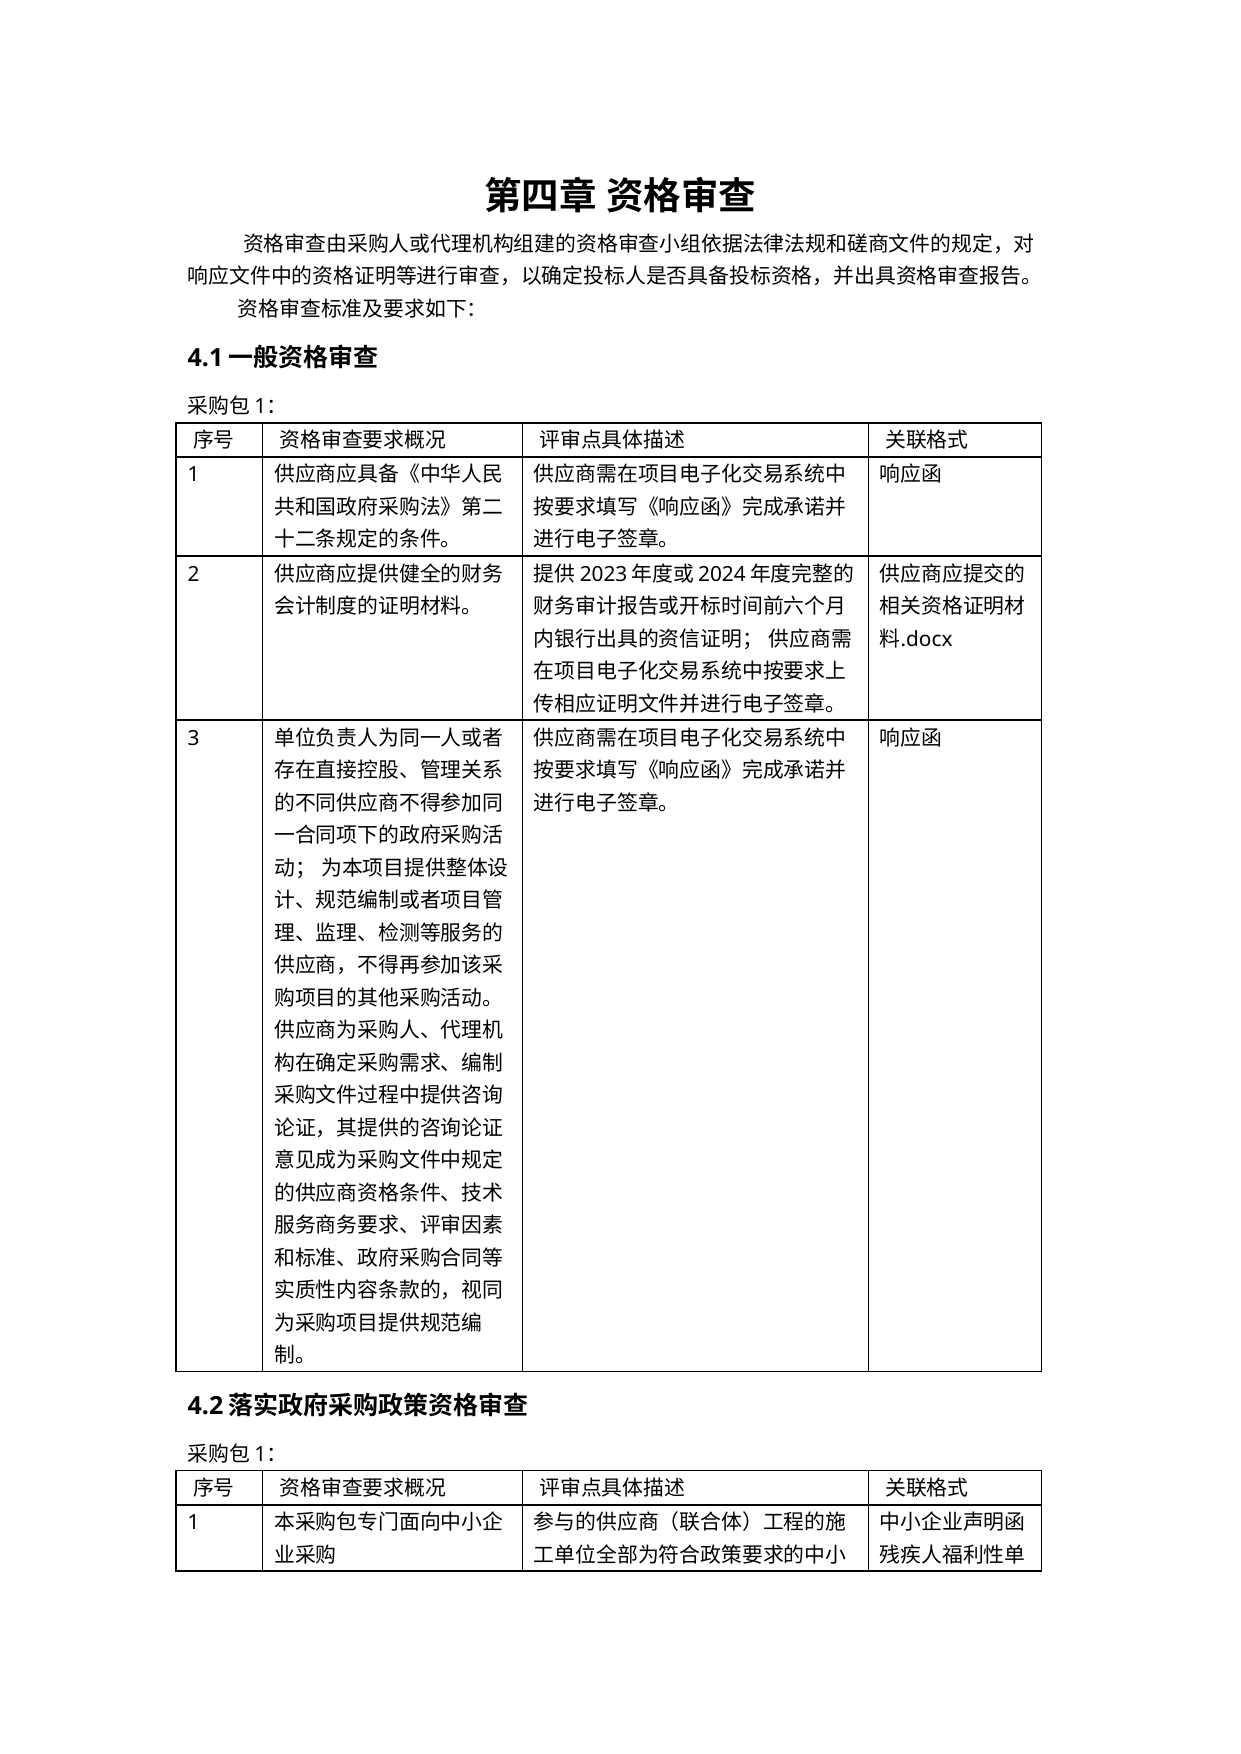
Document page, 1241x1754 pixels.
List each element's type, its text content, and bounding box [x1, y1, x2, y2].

text 4.1一般资格审查 [187, 324, 1053, 389]
table_header 评审点具体描述 [523, 424, 868, 456]
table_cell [869, 1506, 1041, 1570]
table_cell 响应函 [869, 458, 1041, 555]
table_header 评审点具体描述 [523, 1471, 868, 1504]
table_header 关联格式 [869, 1471, 1041, 1504]
text 4.2落实政府采购政策资格审查 [187, 1372, 1053, 1437]
table_header 资格审查要求概况 [263, 1471, 522, 1504]
table_cell 响应函 [869, 721, 1041, 1371]
table_header 资格审查要求概况 [263, 424, 522, 456]
table_cell 供应商应提交的相关资格证明材料.docx [869, 557, 1041, 719]
text 资格审查标准及要求如下： [187, 292, 1053, 324]
text 采购包1： [187, 389, 1053, 422]
text 资格审查由采购人或代理机构组建的资格审查小组依据法律法规和磋商文件的规定，对响应文件中的资格证明等进行审查，以确定投标人是否具备投标资格，并出具资格审查报告。 [187, 227, 1053, 292]
table_cell 1 [177, 458, 262, 555]
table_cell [523, 1506, 868, 1570]
table_cell 供应商需在项目电子化交易系统中按要求填写《响应函》完成承诺并进行电子签章。 [523, 458, 868, 555]
table_cell 1 [177, 1506, 262, 1570]
table_cell 提供2023年度或2024年度完整的财务审计报告或开标时间前六个月内银行出具的资信证明； 供应商需在项目电子化交易系统中按要求上传相应证明文件并进行电子签章。 [523, 557, 868, 719]
table_cell 2 [177, 557, 262, 719]
table_cell 供应商需在项目电子化交易系统中按要求填写《响应函》完成承诺并进行电子签章。 [523, 721, 868, 1371]
text 第四章 资格审查 [187, 162, 1053, 227]
table_header 序号 [177, 424, 262, 456]
table_header 序号 [177, 1471, 262, 1504]
table_header 关联格式 [869, 424, 1041, 456]
table_cell 3 [177, 721, 262, 1371]
table_cell 本采购包专门面向中小企业采购 [263, 1506, 522, 1570]
table_cell 供应商应具备《中华人民共和国政府采购法》第二十二条规定的条件。 [263, 458, 522, 555]
text 采购包1： [187, 1437, 1053, 1470]
table_cell 单位负责人为同一人或者存在直接控股、管理关系的不同供应商不得参加同一合同项下的政府采购活动； 为本项目提供整体设计、规范编制或者项目管理、监理、检测等服务的供应商，不得再参加该采购项目的其他采购活动。供应商为采购人、代理机构在确定采购需求、编制采购文件过程中提供咨询论证，其提供的咨询论证意见成为采购文件中规定的供应商资格条件、技术服务商务要求、评审因素和标准、政府采购合同等实质性内容条款的，视同为采购项目提供规范编制。 [263, 721, 522, 1371]
table_cell 供应商应提供健全的财务会计制度的证明材料。 [263, 557, 522, 719]
